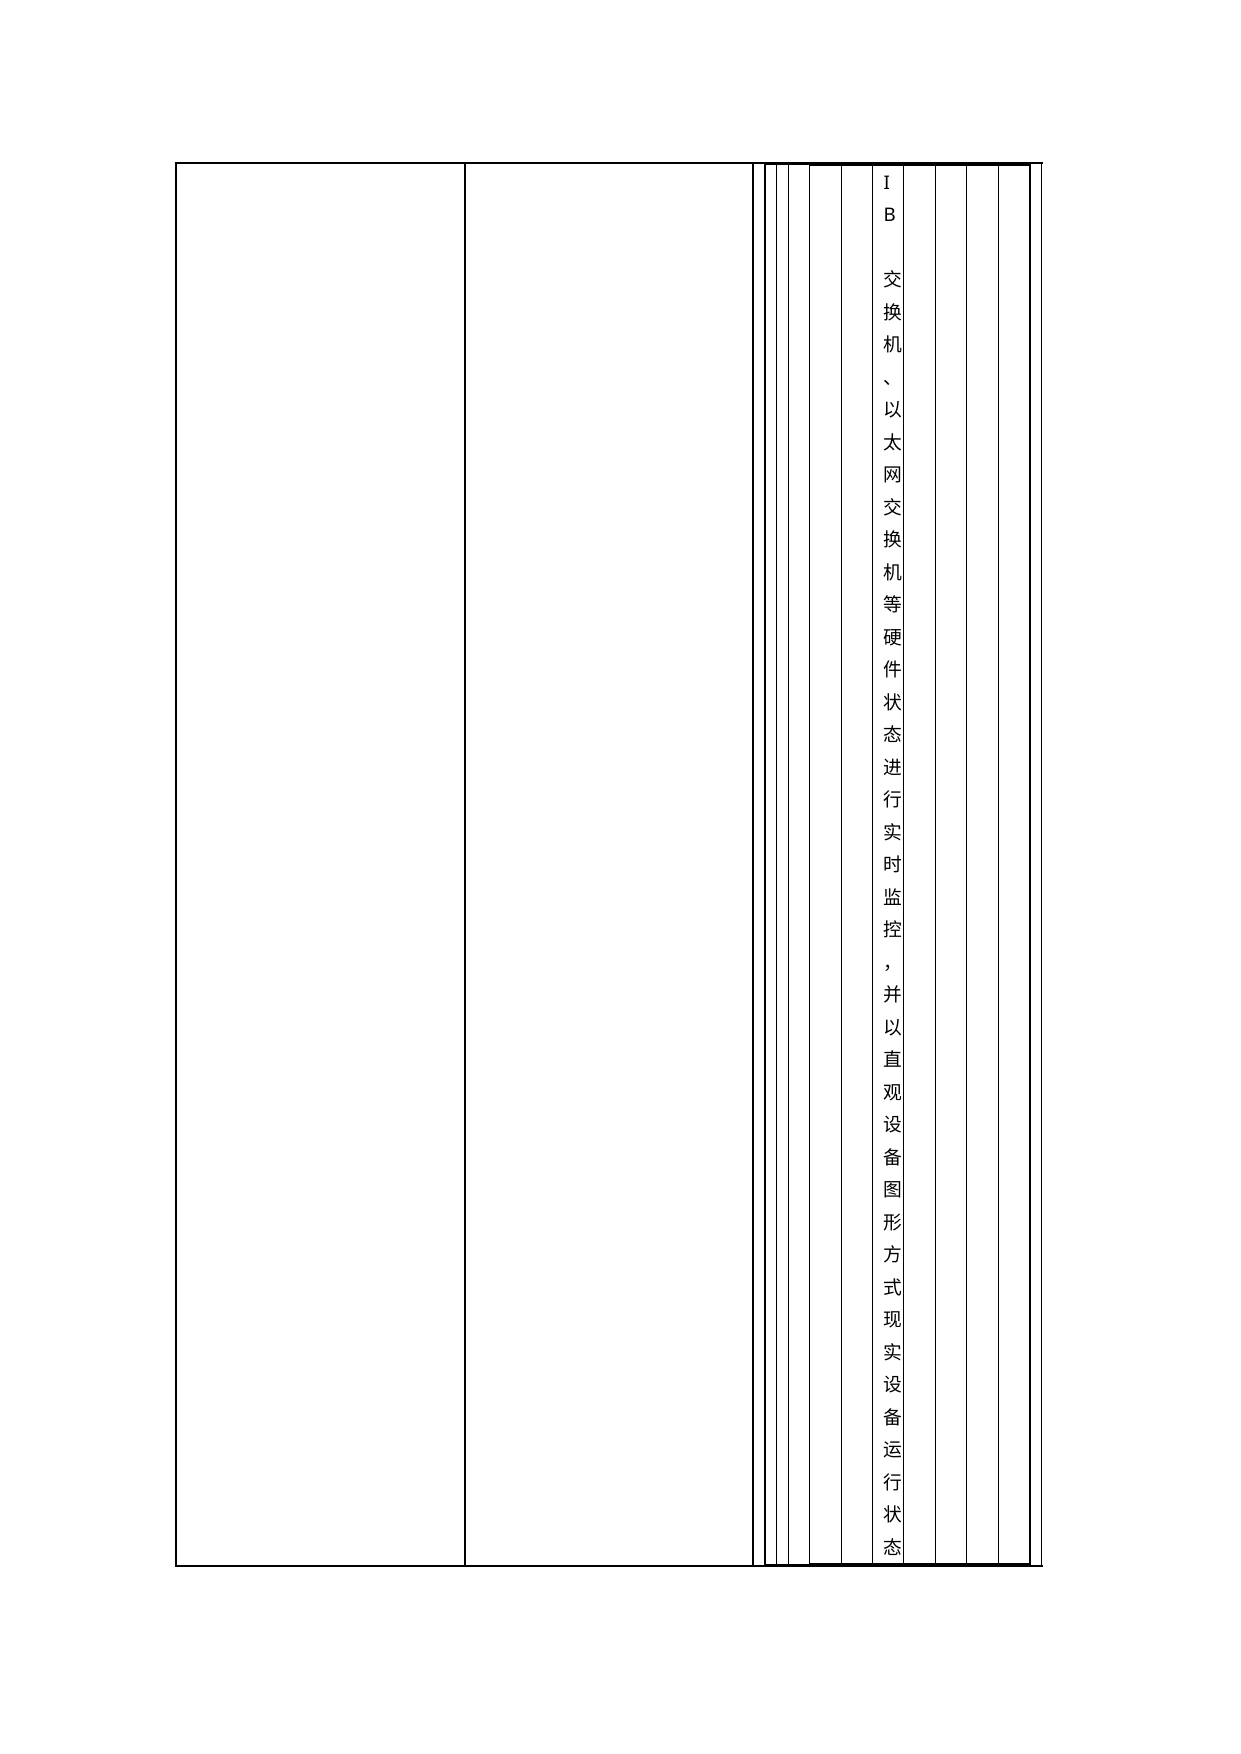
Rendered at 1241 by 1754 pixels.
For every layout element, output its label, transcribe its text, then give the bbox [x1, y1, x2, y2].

table_cell [999, 166, 1029, 1563]
table_cell [936, 166, 966, 1563]
table_cell 1 [177, 164, 464, 1565]
table_cell [810, 166, 841, 1563]
table_cell [754, 164, 764, 1565]
table_cell [1031, 164, 1041, 1565]
table_cell [904, 166, 935, 1563]
table_cell [842, 166, 872, 1563]
table_cell [766, 165, 776, 1564]
table_cell [967, 166, 998, 1563]
table_cell [789, 165, 809, 1564]
table_cell [777, 165, 788, 1564]
table_cell [466, 164, 752, 1565]
table_cell [873, 166, 903, 1563]
